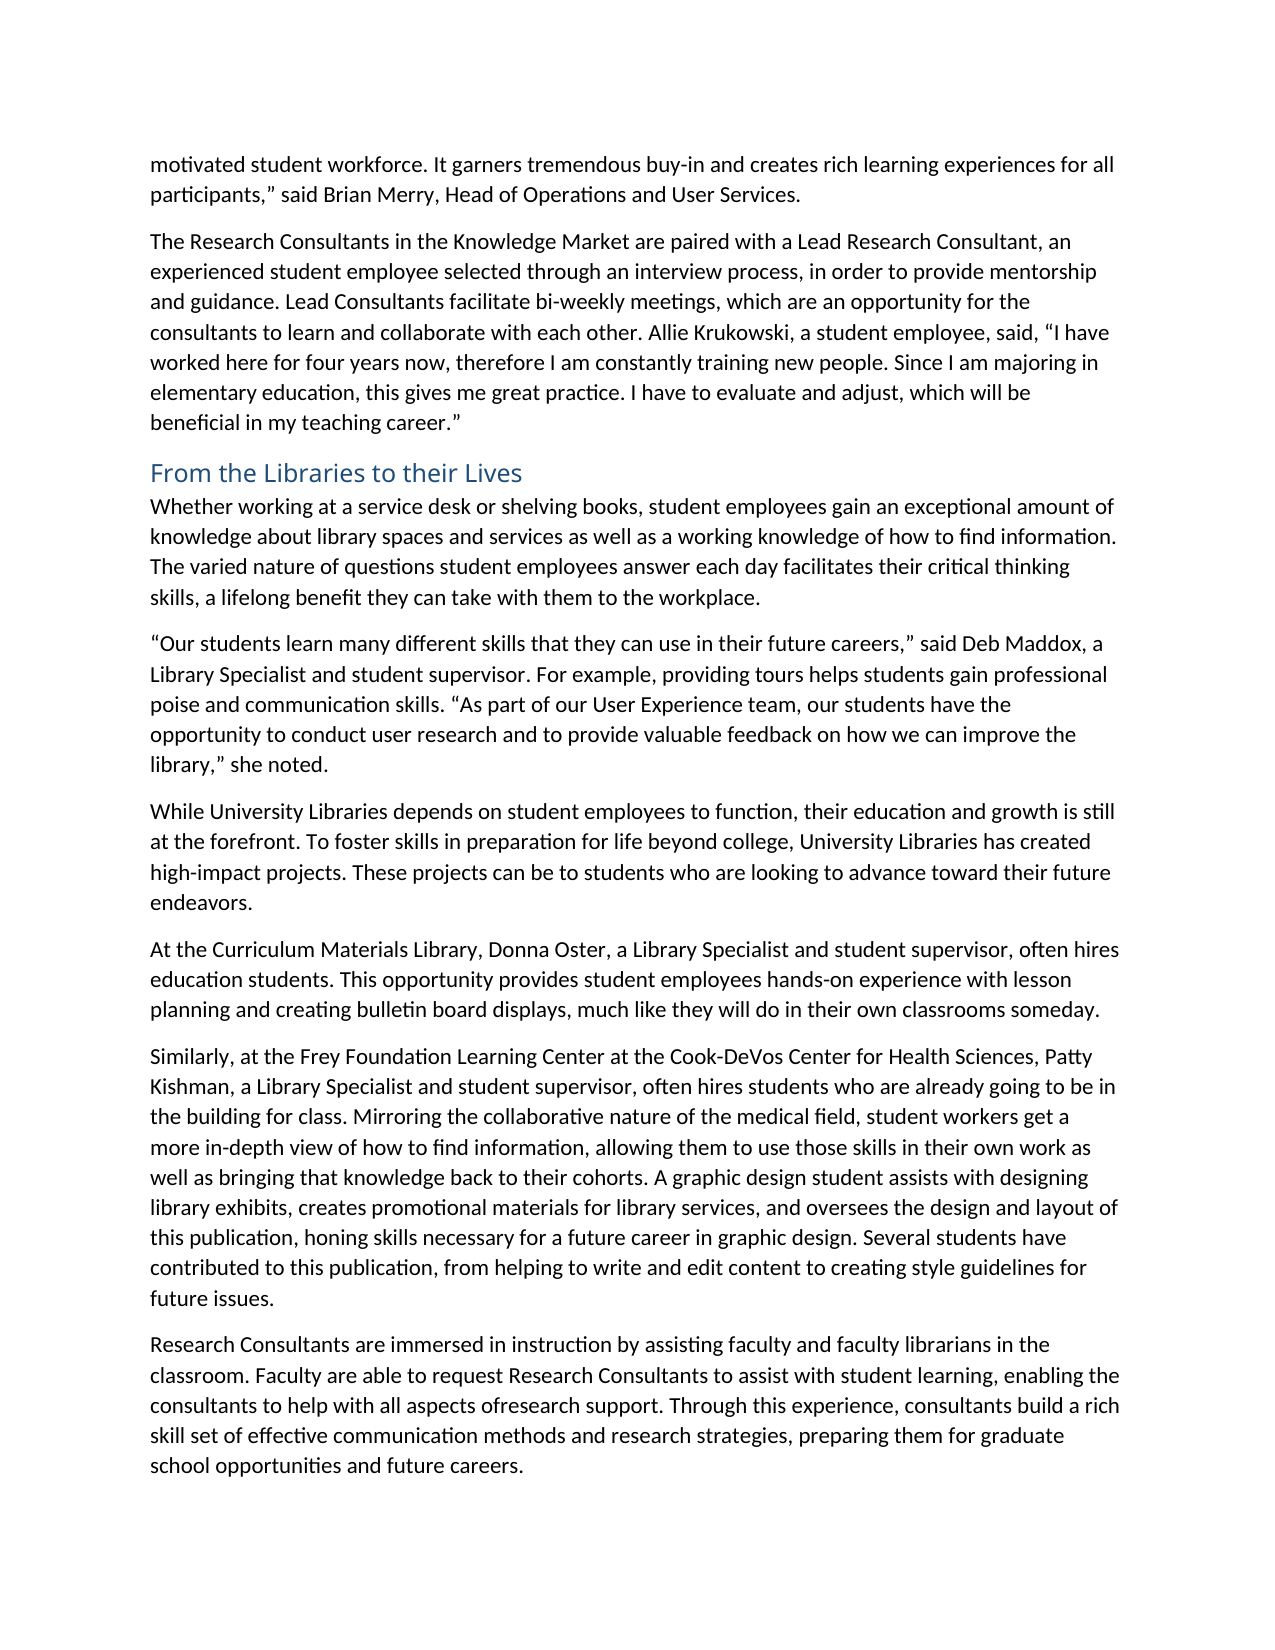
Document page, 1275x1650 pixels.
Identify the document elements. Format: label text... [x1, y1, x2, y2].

text Whether working at a service desk or shelving books, student employees gain an exceptional amount of knowledge about library spaces and services as well as a working knowledge of how to find information. The varied nature of questions student employees answer each day facilitates their critical thinking skills, a lifelong benefit they can take with them to the workplace. [150, 492, 1125, 611]
text At the Curriculum Materials Library, Donna Oster, a Library Specialist and student supervisor, often hires education students. This opportunity provides student employees hands-on experience with lesson planning and creating bulletin board displays, much like they will do in their own classrooms someday. [150, 935, 1125, 1023]
text The Research Consultants in the Knowledge Market are paired with a Lead Research Consultant, an experienced student employee selected through an interview process, in order to provide mentorship and guidance. Lead Consultants facilitate bi-weekly meetings, which are an opportunity for the consultants to learn and collaborate with each other. Allie Krukowski, a student employee, said, “I have worked here for four years now, therefore I am constantly training new people. Since I am majoring in elementary education, this gives me great practice. I have to evaluate and adjust, which will be beneficial in my teaching career.” [150, 227, 1125, 436]
text Research Consultants are immersed in instruction by assisting faculty and faculty librarians in the classroom. Faculty are able to request Research Consultants to assist with student learning, enabling the consultants to help with all aspects ofresearch support. Through this experience, consultants build a rich skill set of effective communication methods and research strategies, preparing them for graduate school opportunities and future careers. [150, 1331, 1125, 1479]
subtitle From the Libraries to their Lives [150, 455, 1125, 489]
text “Our students learn many different skills that they can use in their future careers,” said Deb Maddox, a Library Specialist and student supervisor. For example, providing tours helps students gain professional poise and communication skills. “As part of our User Experience team, our students have the opportunity to conduct user research and to provide valuable feedback on how we can improve the library,” she noted. [150, 629, 1125, 778]
text While University Libraries depends on student employees to function, their education and growth is still at the forefront. To foster skills in preparation for life beyond college, University Libraries has created high-impact projects. These projects can be to students who are looking to advance toward their future endeavors. [150, 797, 1125, 916]
text Similarly, at the Frey Foundation Learning Center at the Cook-DeVos Center for Health Sciences, Patty Kishman, a Library Specialist and student supervisor, often hires students who are already going to be in the building for class. Mirroring the collaborative nature of the medical field, student workers get a more in-depth view of how to find information, allowing them to use those skills in their own work as well as bringing that knowledge back to their cohorts. A graphic design student assists with designing library exhibits, creates promotional materials for library services, and oversees the design and layout of this publication, honing skills necessary for a future career in graphic design. Several students have contributed to this publication, from helping to write and edit content to creating style guidelines for future issues. [150, 1042, 1125, 1312]
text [150, 150, 1125, 208]
